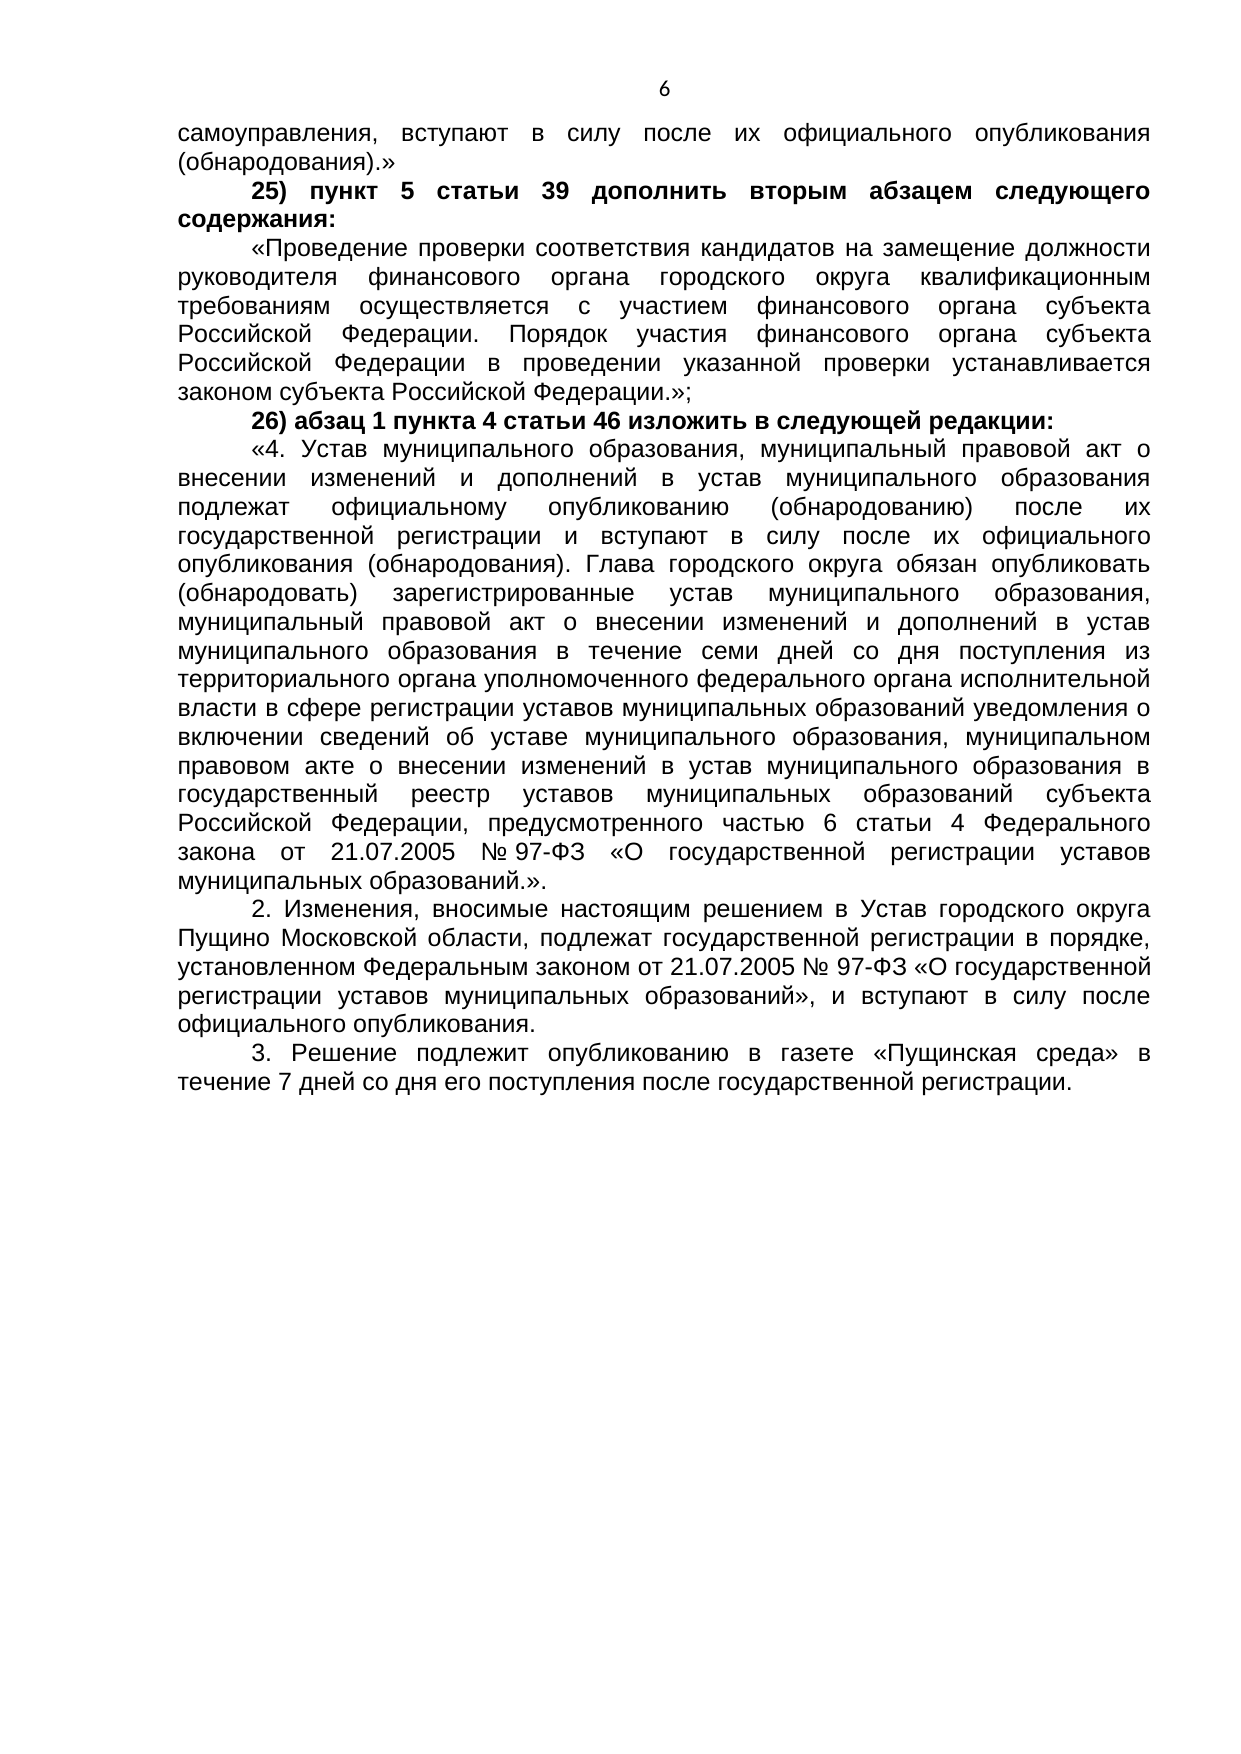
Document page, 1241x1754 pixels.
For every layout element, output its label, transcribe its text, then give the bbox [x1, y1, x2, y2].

text «4. Устав муниципального образования, муниципальный правовой акт о внесении изменений и дополнений в устав муниципального образования подлежат официальному опубликованию (обнародованию) после их государственной регистрации и вступают в силу после их официального опубликования (обнародования). Глава городского округа обязан опубликовать (обнародовать) зарегистрированные устав муниципального образования, муниципальный правовой акт о внесении изменений и дополнений в устав муниципального образования в течение семи дней со дня поступления из территориального органа уполномоченного федерального органа исполнительной власти в сфере регистрации уставов муниципальных образований уведомления о включении сведений об уставе муниципального образования, муниципальном правовом акте о внесении изменений в устав муниципального образования в государственный реестр уставов муниципальных образований субъекта Российской Федерации, предусмотренного частью 6 статьи 4 Федерального закона от 21.07.2005 № 97-ФЗ «О государственной регистрации уставов муниципальных образований.». [177, 434, 1152, 894]
text 2. Изменения, вносимые настоящим решением в Устав городского округа Пущино Московской области, подлежат государственной регистрации в порядке, установленном Федеральным законом от 21.07.2005 № 97-ФЗ «О государственной регистрации уставов муниципальных образований», и вступают в силу после официального опубликования. [177, 894, 1152, 1038]
text «Проведение проверки соответствия кандидатов на замещение должности руководителя финансового органа городского округа квалификационным требованиям осуществляется с участием финансового органа субъекта Российской Федерации. Порядок участия финансового органа субъекта Российской Федерации в проведении указанной проверки устанавливается законом субъекта Российской Федерации.»; [177, 233, 1152, 406]
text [177, 118, 1152, 176]
text 3. Решение подлежит опубликованию в газете «Пущинская среда» в течение 7 дней со дня его поступления после государственной регистрации. [177, 1038, 1152, 1096]
text 25) пункт 5 статьи 39 дополнить вторым абзацем следующего содержания: [177, 176, 1152, 233]
text 26) абзац 1 пункта 4 статьи 46 изложить в следующей редакции: [177, 406, 1152, 434]
